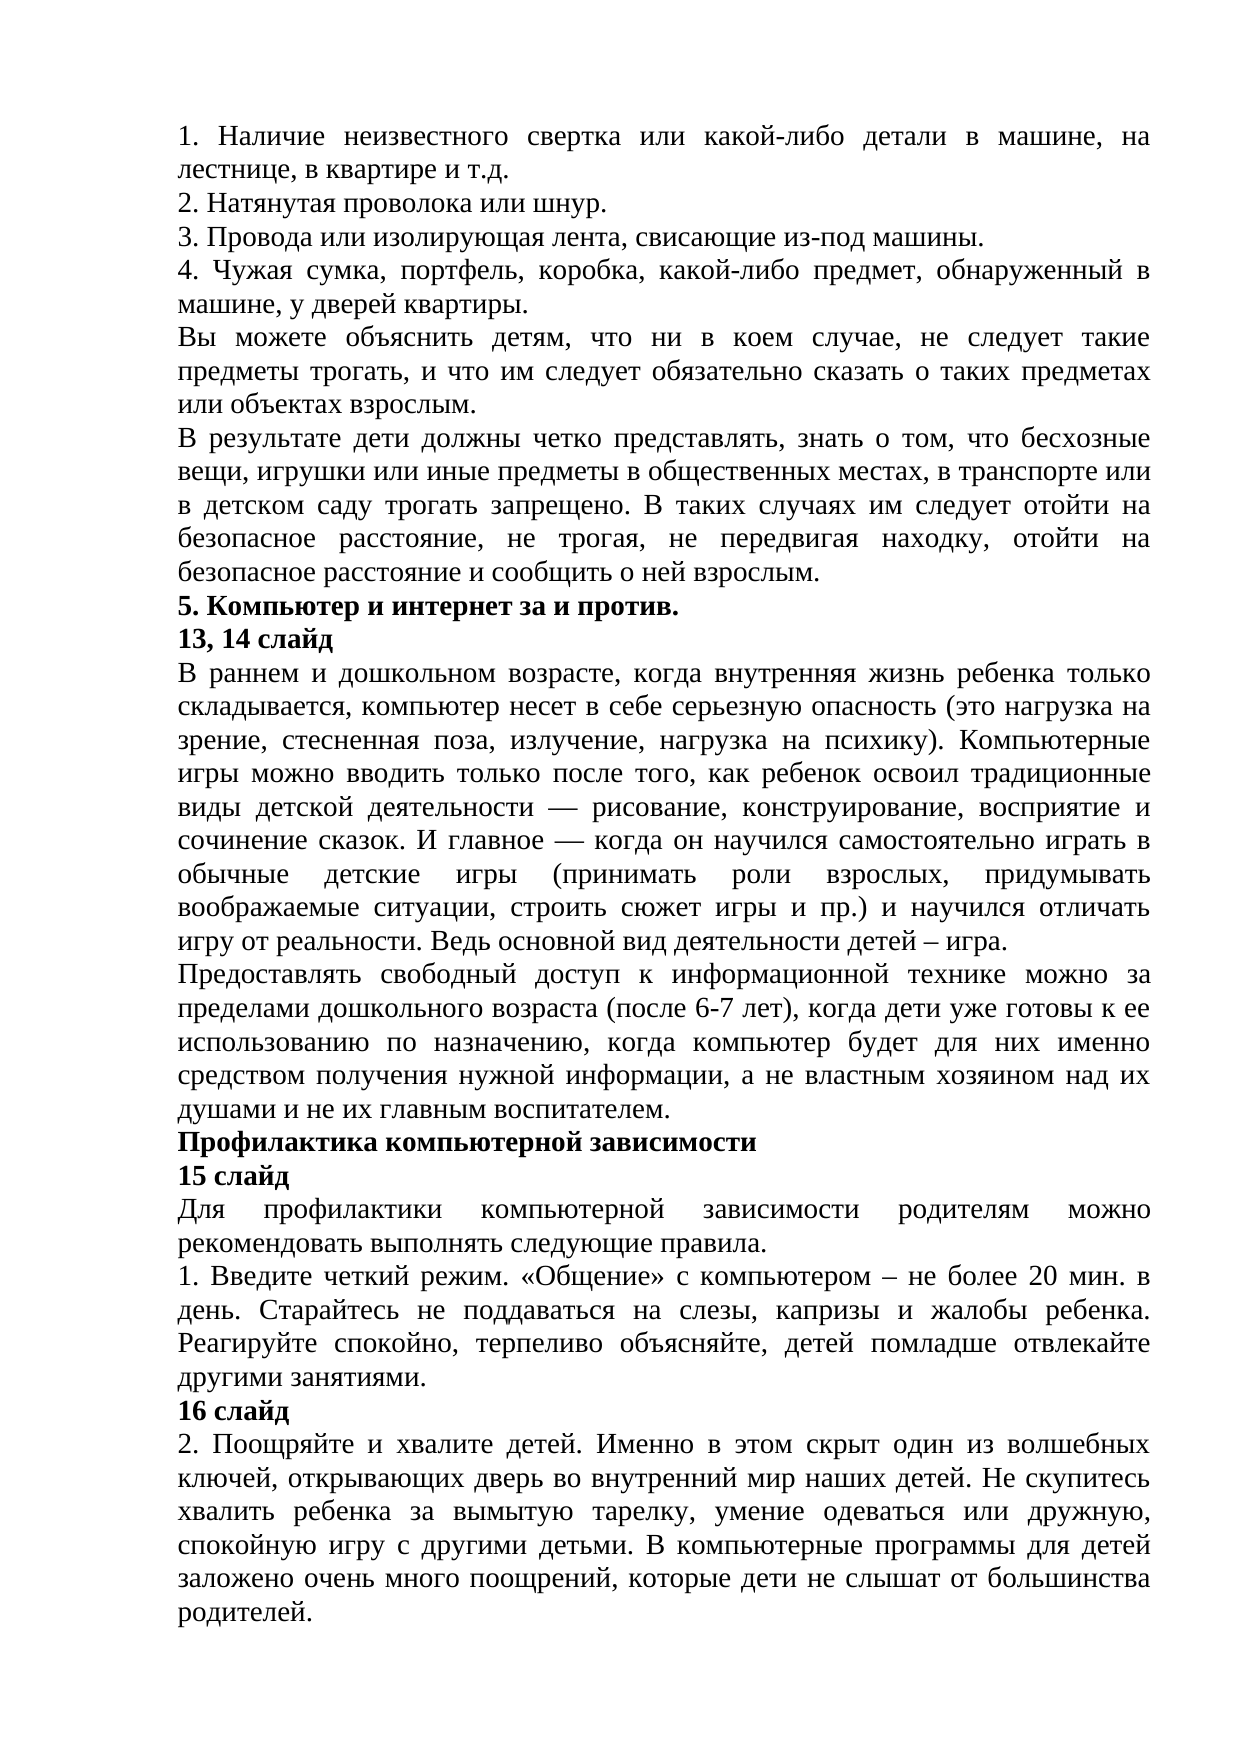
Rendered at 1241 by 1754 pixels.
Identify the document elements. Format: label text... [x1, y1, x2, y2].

text Для профилактики компьютерной зависимости родителям можно рекомендовать выполнять следующие правила. [177, 1191, 1152, 1258]
text 5. Компьютер и интернет за и против. [177, 588, 1152, 621]
text 3. Провода или изолирующая лента, свисающие из-под машины. [177, 219, 1152, 252]
text Предоставлять свободный доступ к информационной технике можно за пределами дошкольного возраста (после 6-7 лет), когда дети уже готовы к ее использованию по назначению, когда компьютер будет для них именно средством получения нужной информации, а не властным хозяином над их душами и не их главным воспитателем. [177, 957, 1152, 1124]
text Профилактика компьютерной зависимости [177, 1124, 1152, 1158]
text 1. Наличие неизвестного свертка или какой-либо детали в машине, на лестнице, в квартире и т.д. [177, 118, 1152, 185]
text 15 слайд [177, 1158, 1152, 1191]
text Вы можете объяснить детям, что ни в коем случае, не следует такие предметы трогать, и что им следует обязательно сказать о таких предметах или объектах взрослым. [177, 319, 1152, 420]
text 4. Чужая сумка, портфель, коробка, какой-либо предмет, обнаруженный в машине, у дверей квартиры. [177, 252, 1152, 319]
text 2. Натянутая проволока или шнур. [177, 185, 1152, 219]
text В результате дети должны четко представлять, знать о том, что бесхозные вещи, игрушки или иные предметы в общественных местах, в транспорте или в детском саду трогать запрещено. В таких случаях им следует отойти на безопасное расстояние, не трогая, не передвигая находку, отойти на безопасное расстояние и сообщить о ней взрослым. [177, 420, 1152, 588]
text В раннем и дошкольном возрасте, когда внутренняя жизнь ребенка только складывается, компьютер несет в себе серьезную опасность (это нагрузка на зрение, стесненная поза, излучение, нагрузка на психику). Компьютерные игры можно вводить только после того, как ребенок освоил традиционные виды детской деятельности — рисование, конструирование, восприятие и сочинение сказок. И главное — когда он научился самостоятельно играть в обычные детские игры (принимать роли взрослых, придумывать воображаемые ситуации, строить сюжет игры и пр.) и научился отличать игру от реальности. Ведь основной вид деятельности детей – игра. [177, 655, 1152, 957]
text 16 слайд [177, 1393, 1152, 1426]
text 2. Поощряйте и хвалите детей. Именно в этом скрыт один из волшебных ключей, открывающих дверь во внутренний мир наших детей. Не скупитесь хвалить ребенка за вымытую тарелку, умение одеваться или дружную, спокойную игру с другими детьми. В компьютерные программы для детей заложено очень много поощрений, которые дети не слышат от большинства родителей. [177, 1426, 1152, 1627]
text 13, 14 слайд [177, 621, 1152, 655]
text 1. Введите четкий режим. «Общение» с компьютером – не более 20 мин. в день. Старайтесь не поддаваться на слезы, капризы и жалобы ребенка. Реагируйте спокойно, терпеливо объясняйте, детей помладше отвлекайте другими занятиями. [177, 1258, 1152, 1393]
